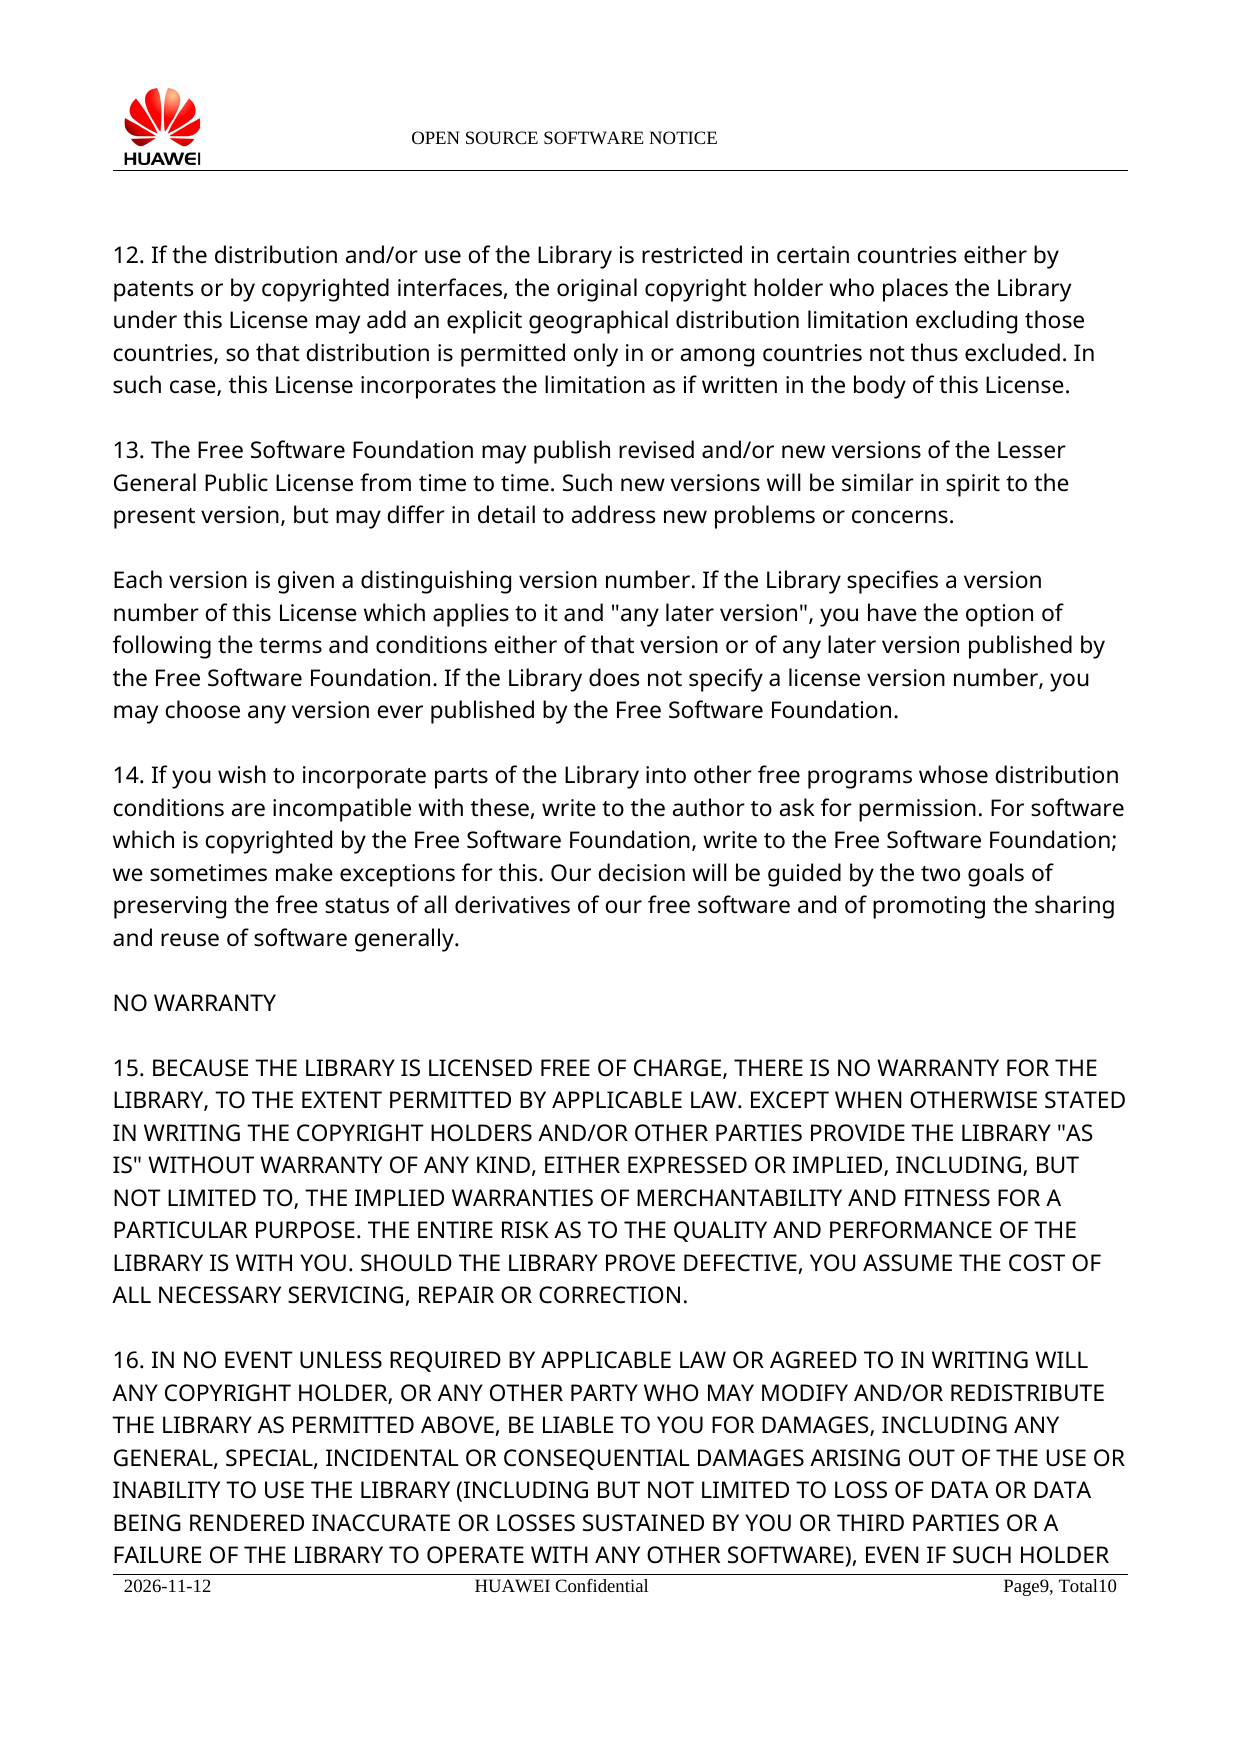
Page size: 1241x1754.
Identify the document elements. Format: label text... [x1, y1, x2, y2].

text 14. If you wish to incorporate parts of the Library into other free programs whose distribution conditions are incompatible with these, write to the author to ask for permission. For software which is copyrighted by the Free Software Foundation, write to the Free Software Foundation; we sometimes make exceptions for this. Our decision will be guided by the two goals of preserving the free status of all derivatives of our free software and of promoting the sharing and reuse of software generally. [112, 759, 1128, 954]
text 12. If the distribution and/or use of the Library is restricted in certain countries either by patents or by copyrighted interfaces, the original copyright holder who places the Library under this License may add an explicit geographical distribution limitation excluding those countries, so that distribution is permitted only in or among countries not thus excluded. In such case, this License incorporates the limitation as if written in the body of this License. [112, 239, 1128, 401]
text NO WARRANTY [112, 986, 1128, 1019]
text 13. The Free Software Foundation may publish revised and/or new versions of the Lesser General Public License from time to time. Such new versions will be similar in spirit to the present version, but may differ in detail to address new problems or concerns. [112, 434, 1128, 531]
text Each version is given a distinguishing version number. If the Library specifies a version number of this License which applies to it and "any later version", you have the option of following the terms and conditions either of that version or of any later version published by the Free Software Foundation. If the Library does not specify a license version number, you may choose any version ever published by the Free Software Foundation. [112, 564, 1128, 726]
text 15. BECAUSE THE LIBRARY IS LICENSED FREE OF CHARGE, THERE IS NO WARRANTY FOR THE LIBRARY, TO THE EXTENT PERMITTED BY APPLICABLE LAW. EXCEPT WHEN OTHERWISE STATED IN WRITING THE COPYRIGHT HOLDERS AND/OR OTHER PARTIES PROVIDE THE LIBRARY "AS IS" WITHOUT WARRANTY OF ANY KIND, EITHER EXPRESSED OR IMPLIED, INCLUDING, BUT NOT LIMITED TO, THE IMPLIED WARRANTIES OF MERCHANTABILITY AND FITNESS FOR A PARTICULAR PURPOSE. THE ENTIRE RISK AS TO THE QUALITY AND PERFORMANCE OF THE LIBRARY IS WITH YOU. SHOULD THE LIBRARY PROVE DEFECTIVE, YOU ASSUME THE COST OF ALL NECESSARY SERVICING, REPAIR OR CORRECTION. [112, 1051, 1128, 1311]
picture [124, 88, 201, 165]
